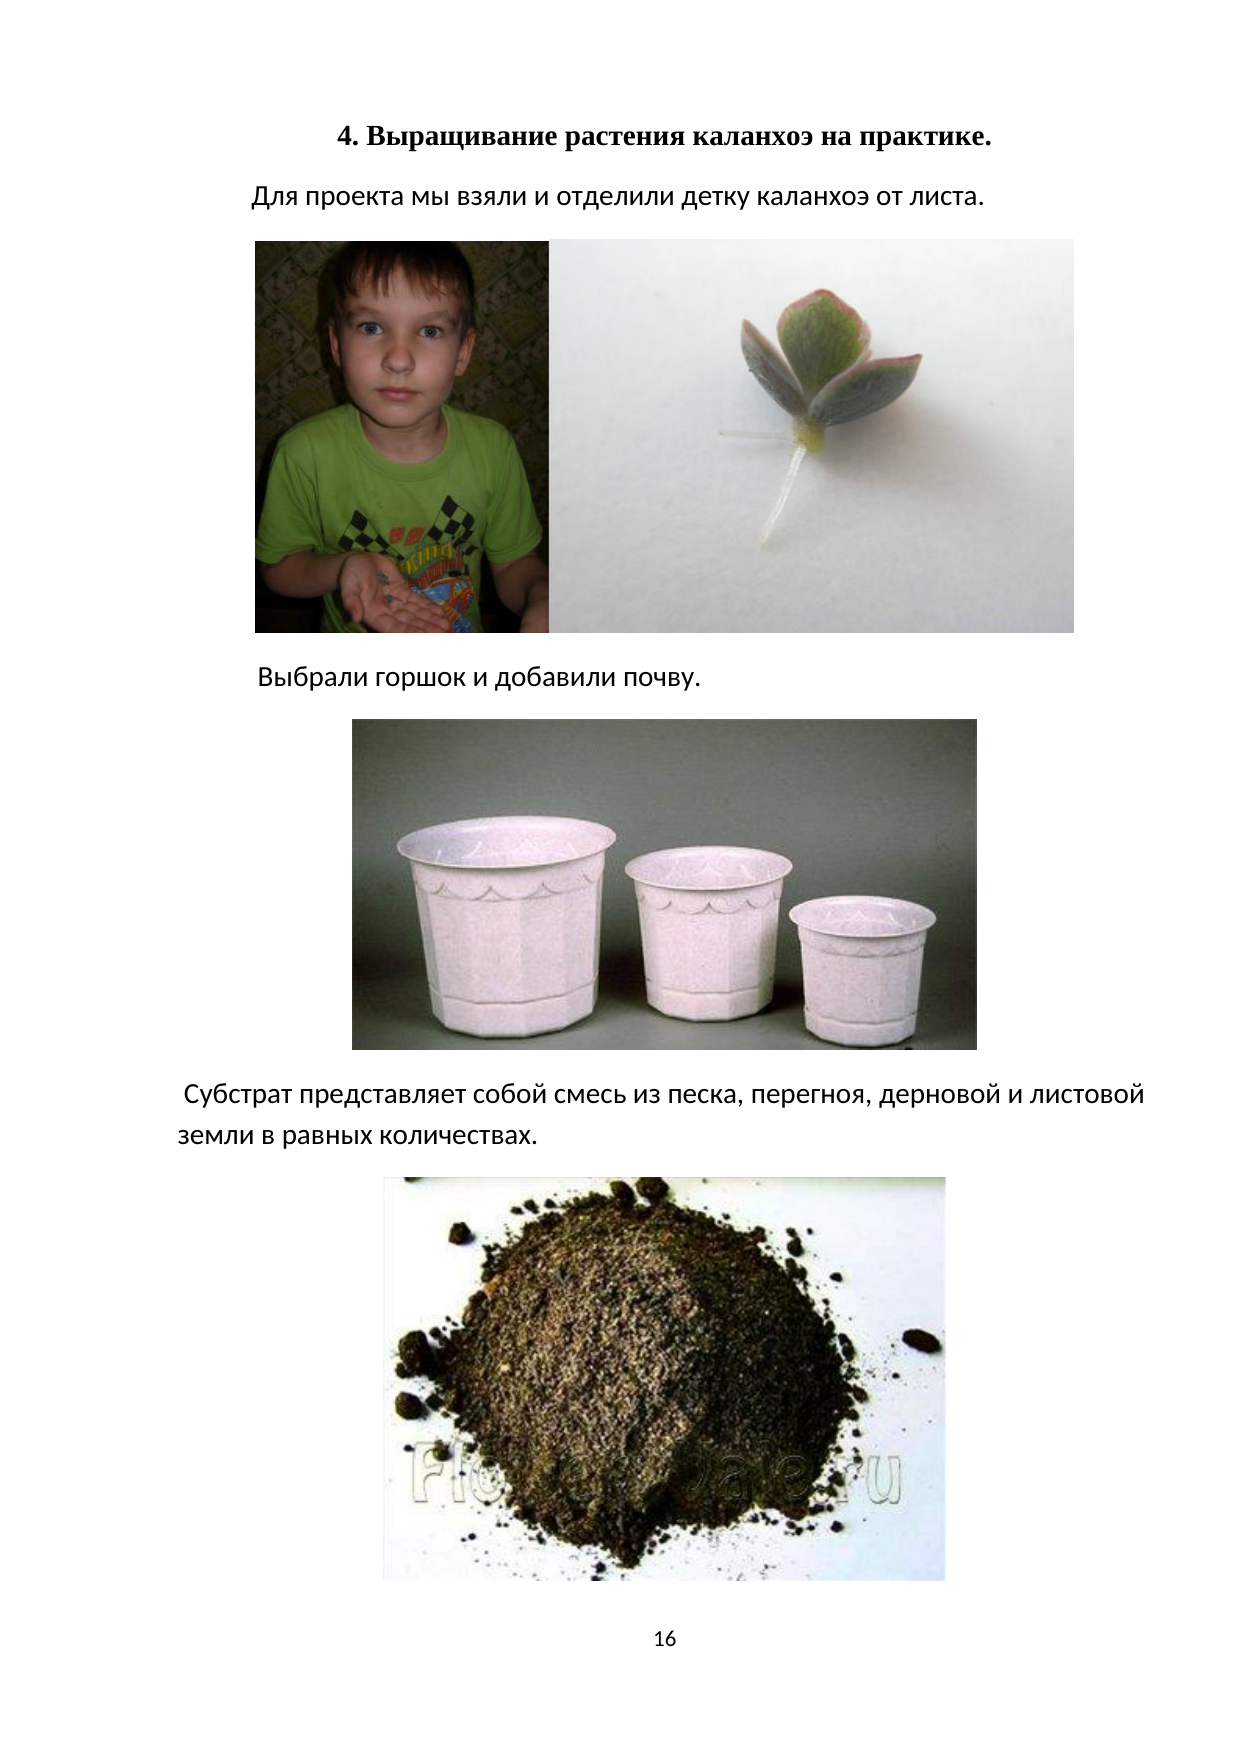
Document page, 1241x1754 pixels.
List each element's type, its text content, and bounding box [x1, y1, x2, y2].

picture [255, 239, 1074, 633]
text Выбрали горшок и добавили почву. [177, 658, 1152, 694]
text Для проекта мы взяли и отделили детку каланхоэ от листа. [177, 177, 1152, 213]
text 4. Выращивание растения каланхоэ на практике. [177, 118, 1152, 152]
picture [352, 719, 977, 1050]
picture [383, 1177, 946, 1581]
text Субстрат представляет собой смесь из песка, перегноя, дерновой и листовой земли в равных количествах. [177, 1075, 1152, 1152]
